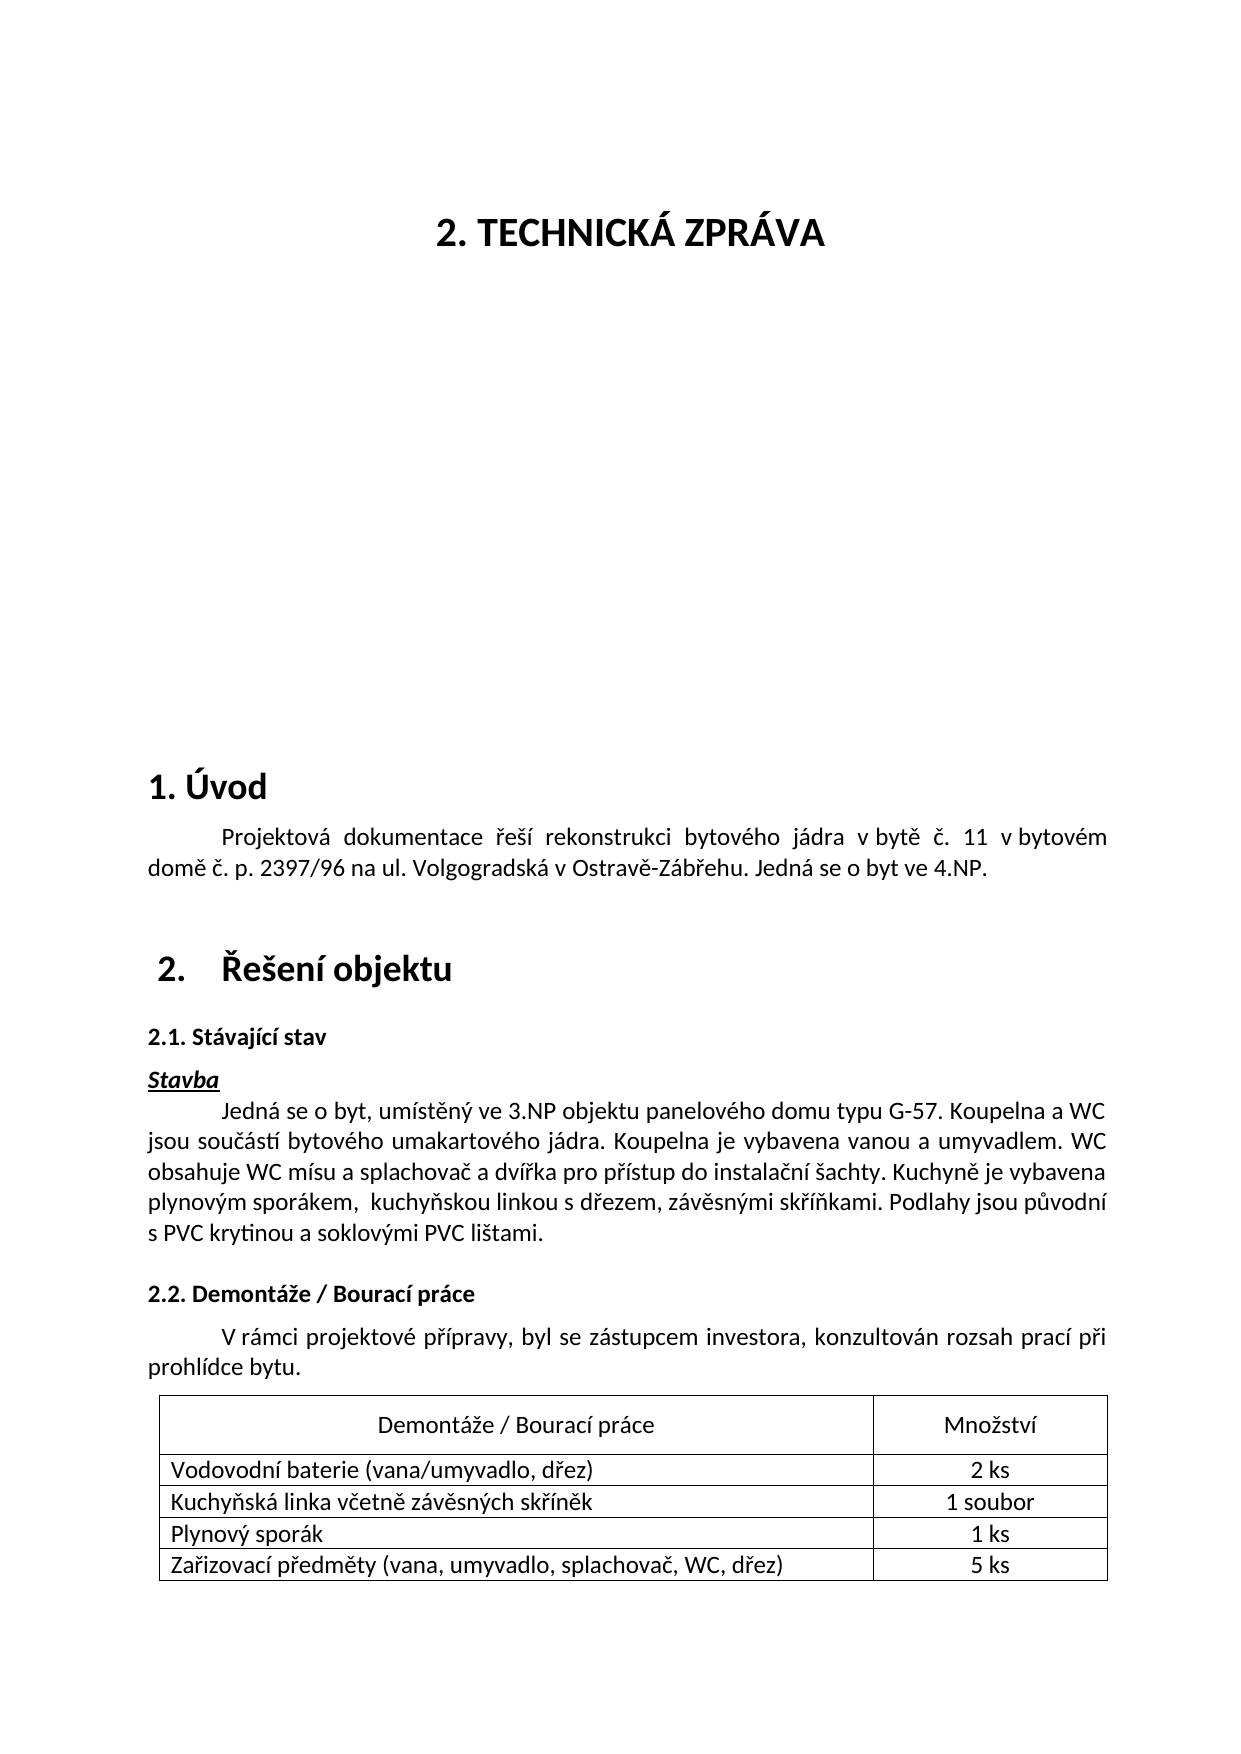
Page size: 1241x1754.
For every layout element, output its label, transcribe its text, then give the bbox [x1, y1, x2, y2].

text 2.2. Demontáže / Bourací práce [148, 1278, 1107, 1308]
table_cell Vodovodní baterie (vana/umyvadlo, dřez) [160, 1455, 873, 1485]
table_header Demontáže / Bourací práce [160, 1396, 873, 1453]
table_cell 1 ks [874, 1518, 1107, 1548]
table_cell 2 ks [874, 1455, 1107, 1485]
text 1. Úvod [148, 763, 1107, 809]
table_cell 1 soubor [874, 1486, 1107, 1517]
table_cell Zařizovací předměty (vana, umyvadlo, splachovač, WC, dřez) [160, 1549, 873, 1580]
table_cell Plynový sporák [160, 1518, 873, 1548]
text Jedná se o byt, umístěný ve 3.NP objektu panelového domu typu G-57. Koupelna a WC jsou součástí bytového umakartového jádra. Koupelna je vybavena vanou a umyvadlem. WC obsahuje WC mísu a splachovač a dvířka pro přístup do instalační šachty. Kuchyně je vybavena plynovým sporákem, kuchyňskou linkou s dřezem, závěsnými skříňkami. Podlahy jsou původní s PVC krytinou a soklovými PVC lištami. [148, 1095, 1107, 1247]
text V rámci projektové přípravy, byl se zástupcem investora, konzultován rozsah prací při prohlídce bytu. [148, 1321, 1107, 1382]
table_cell Kuchyňská linka včetně závěsných skříněk [160, 1486, 873, 1517]
text 2.1. Stávající stav [148, 1021, 1107, 1052]
text Stavba [148, 1064, 1107, 1095]
list Řešení objektu [157, 945, 1107, 991]
text 2. TECHNICKÁ ZPRÁVA [148, 206, 1107, 256]
text Projektová dokumentace řeší rekonstrukci bytového jádra v bytě č. 11 v bytovém domě č. p. 2397/96 na ul. Volgogradská v Ostravě-Zábřehu. Jedná se o byt ve 4.NP. [148, 821, 1107, 882]
table_cell 5 ks [874, 1549, 1107, 1580]
table_header Množství [874, 1396, 1107, 1453]
